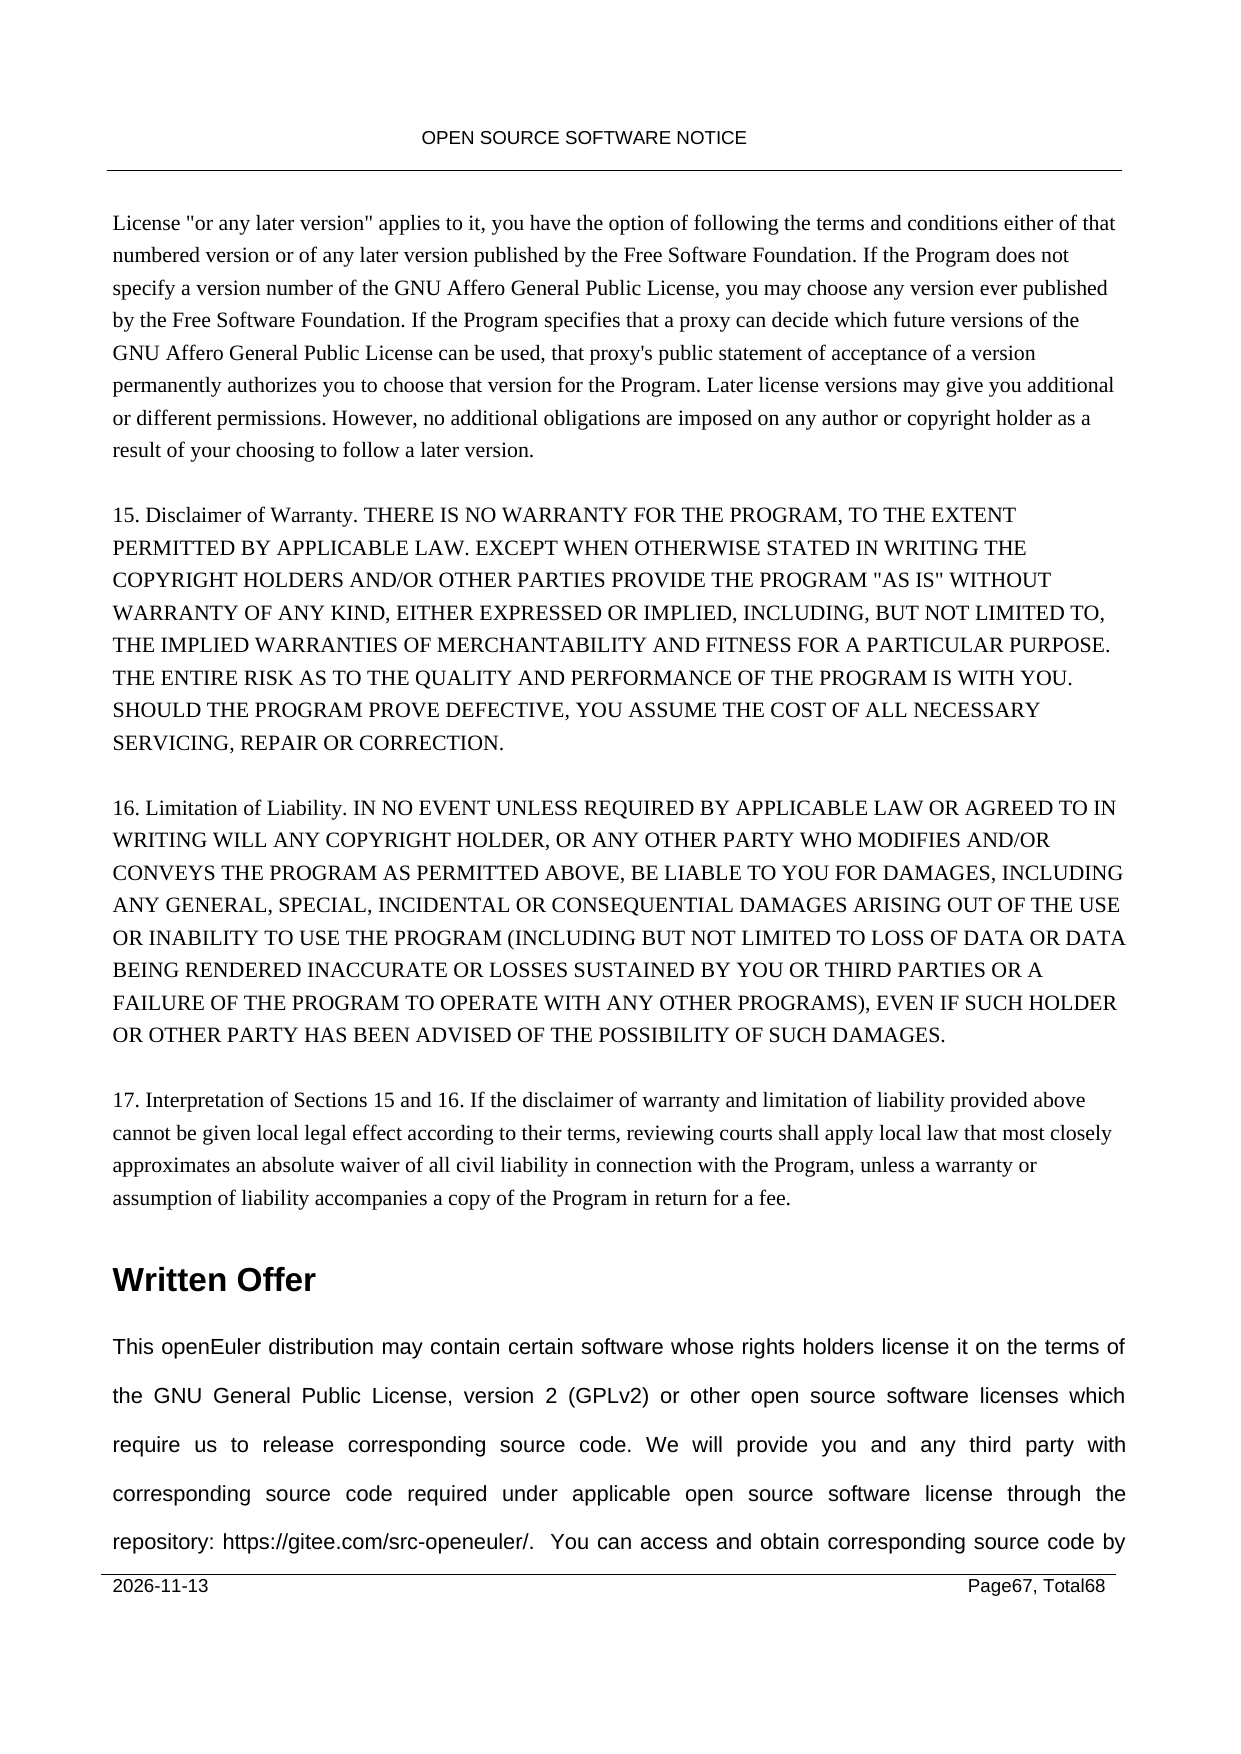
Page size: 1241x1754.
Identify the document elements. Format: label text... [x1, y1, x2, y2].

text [112, 206, 1128, 1246]
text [112, 1331, 1128, 1558]
text Written Offer [112, 1246, 1128, 1311]
